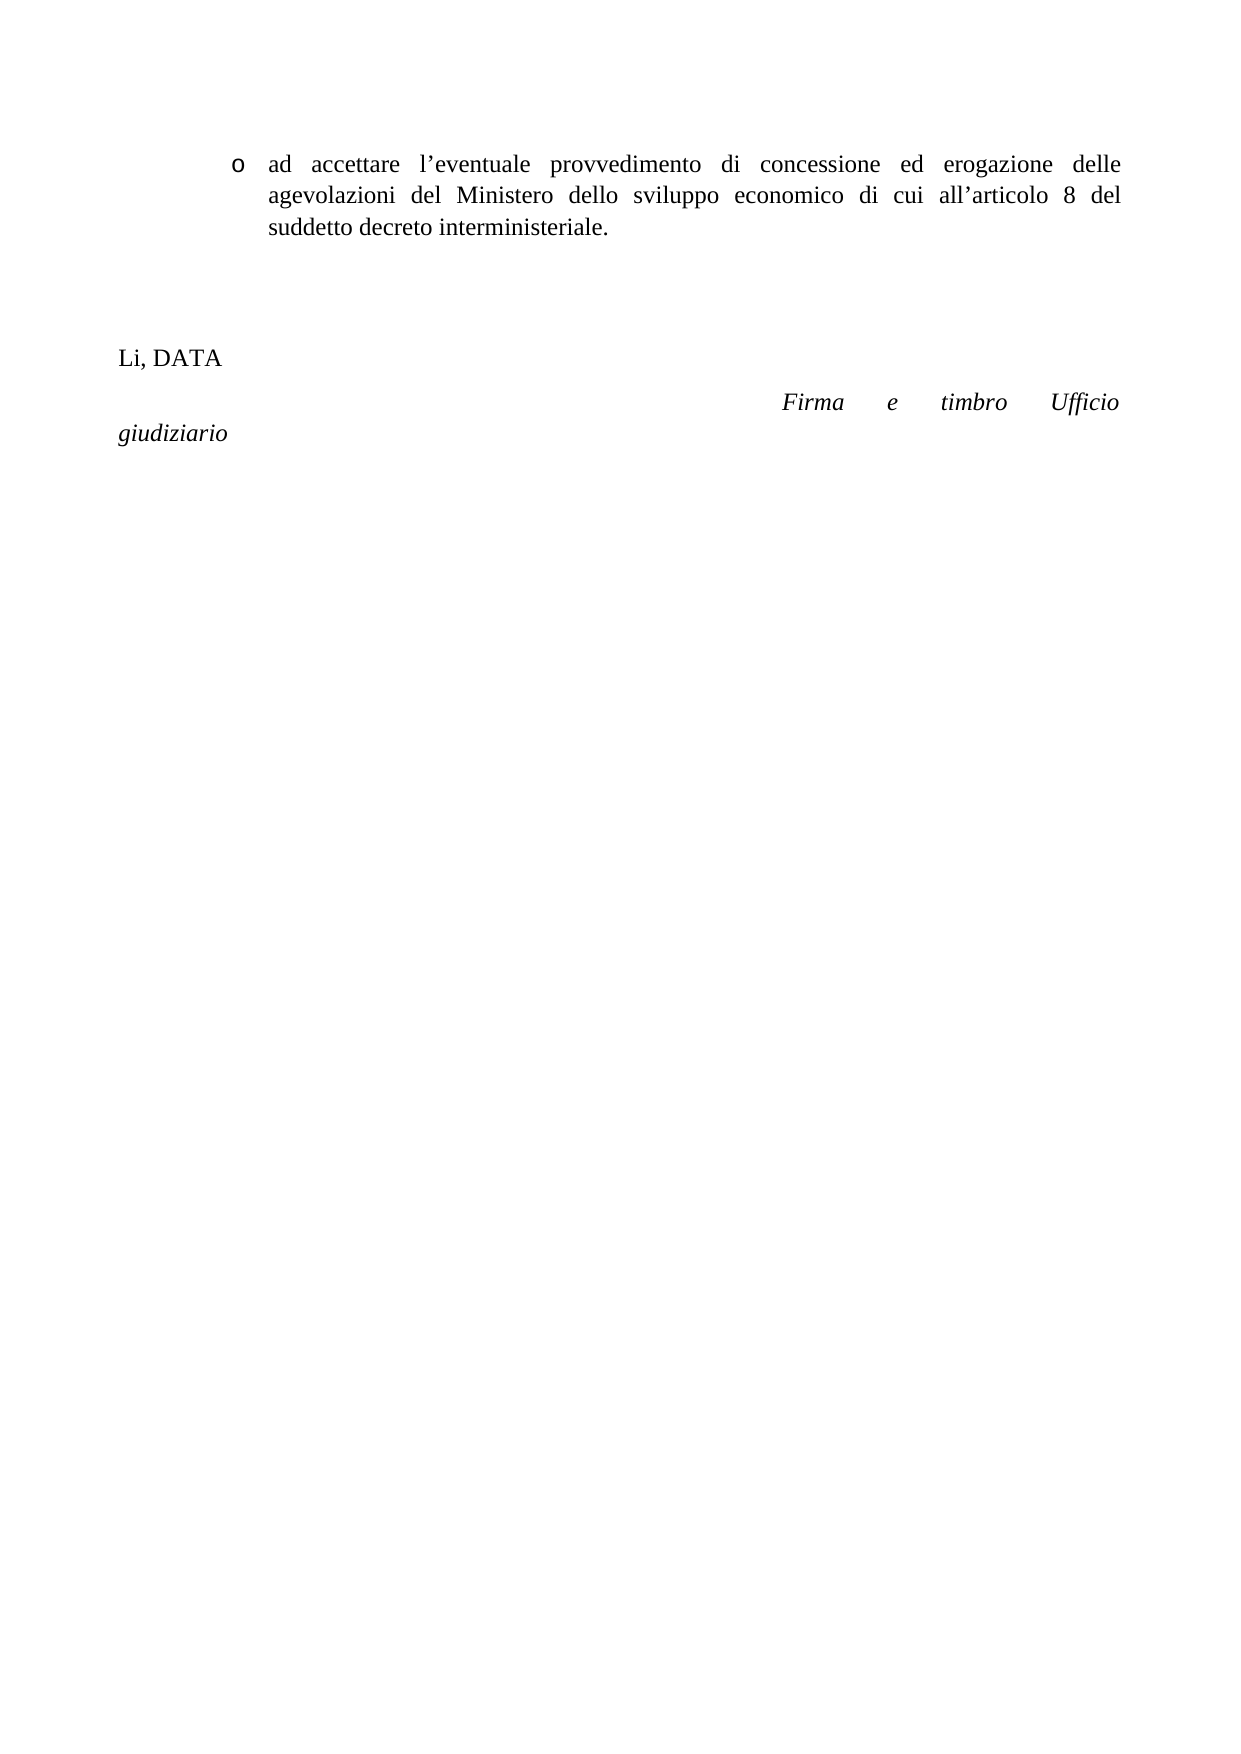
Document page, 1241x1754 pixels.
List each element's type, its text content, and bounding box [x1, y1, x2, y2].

text Firma e timbro Ufficio giudiziario [118, 385, 1122, 448]
list ad accettare l’eventuale provvedimento di concessione ed erogazione delle agevolazioni del Ministero dello sviluppo economico di cui all’articolo 8 del suddetto decreto interministeriale. [231, 148, 1122, 241]
text Li, DATA [118, 341, 1122, 373]
